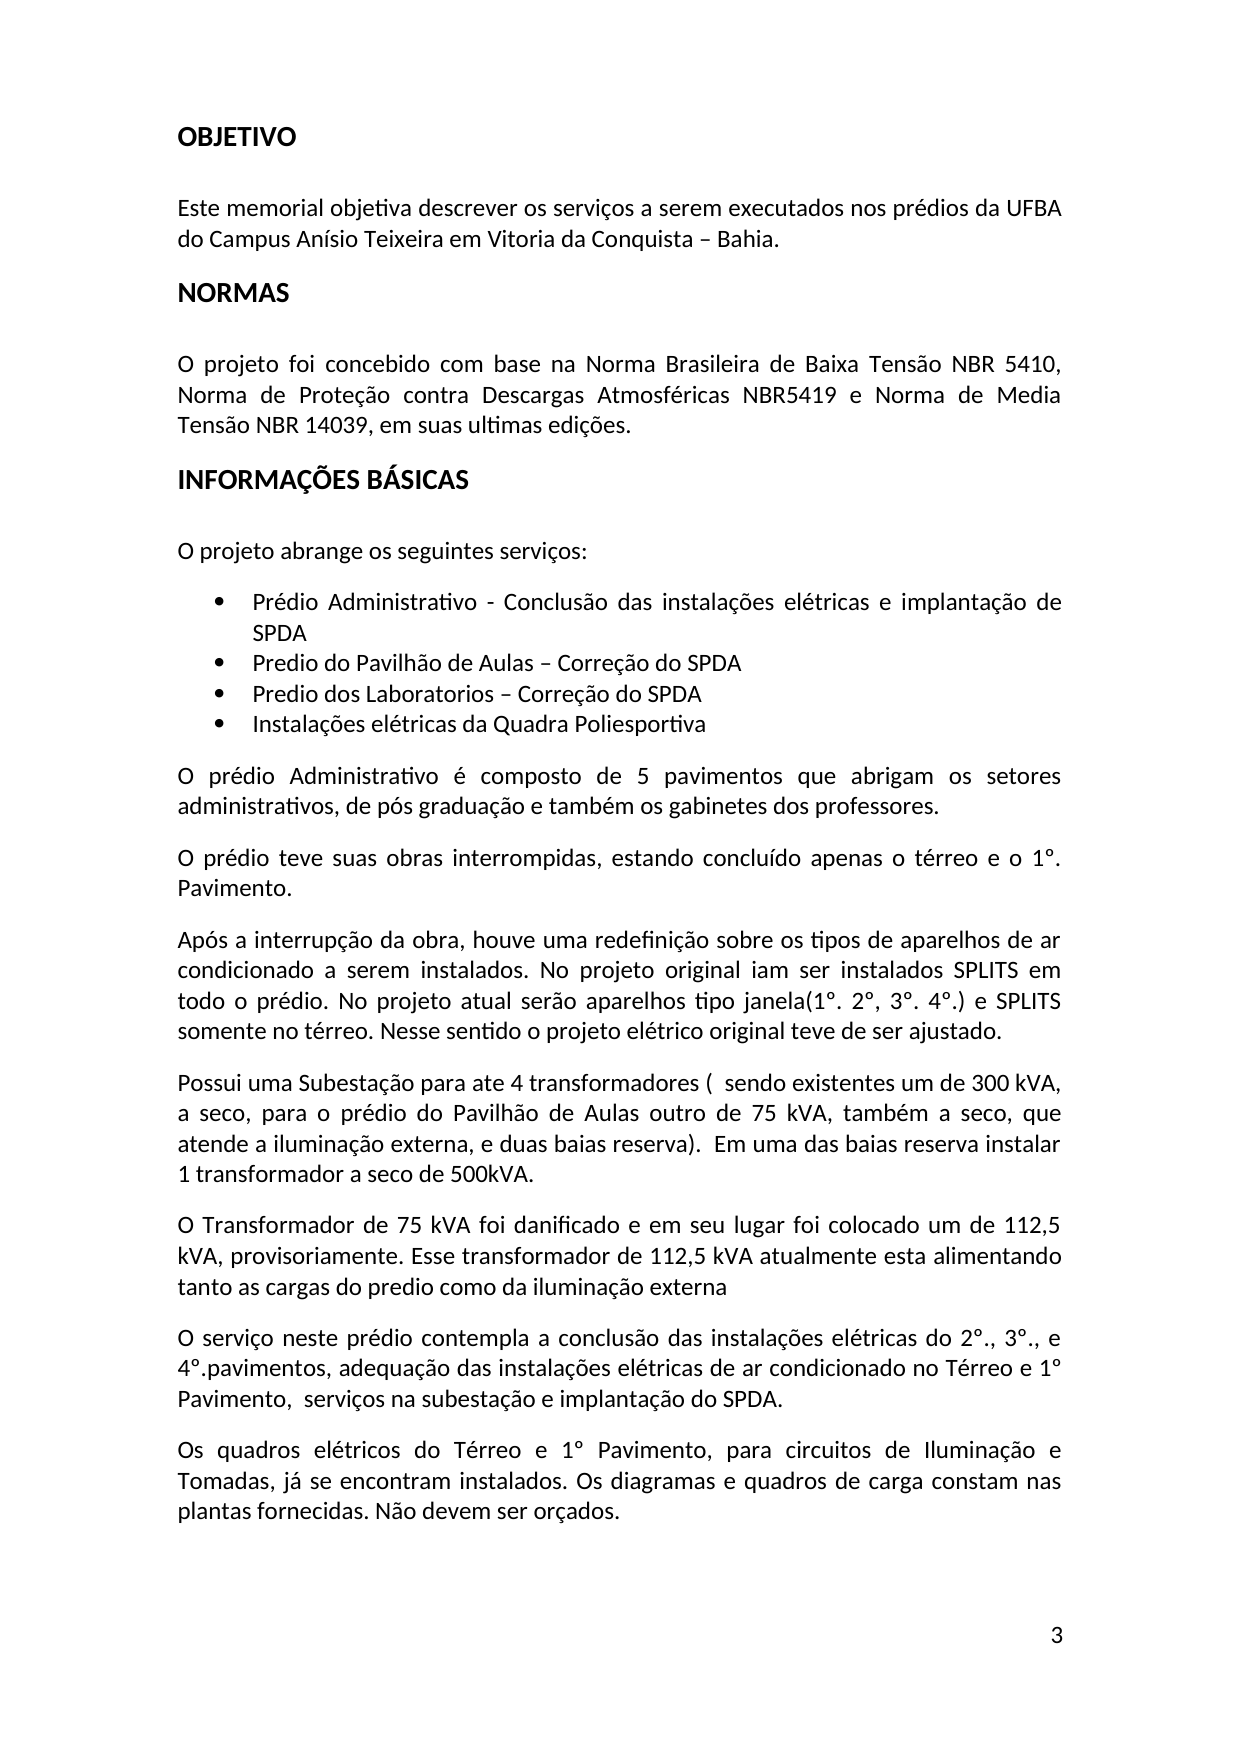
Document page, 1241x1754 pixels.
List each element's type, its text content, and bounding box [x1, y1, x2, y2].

text O prédio Administrativo é composto de 5 pavimentos que abrigam os setores administrativos, de pós graduação e também os gabinetes dos professores. [177, 760, 1063, 821]
list Predio do Pavilhão de Aulas – Correção do SPDA [215, 648, 1063, 678]
list Predio dos Laboratorios – Correção do SPDA [215, 678, 1063, 709]
text O prédio teve suas obras interrompidas, estando concluído apenas o térreo e o 1º. Pavimento. [177, 842, 1063, 903]
subtitle INFORMAÇÕES BÁSICAS [177, 461, 1063, 497]
text Após a interrupção da obra, houve uma redefinição sobre os tipos de aparelhos de ar condicionado a serem instalados. No projeto original iam ser instalados SPLITS em todo o prédio. No projeto atual serão aparelhos tipo janela(1º. 2º, 3º. 4º.) e SPLITS somente no térreo. Nesse sentido o projeto elétrico original teve de ser ajustado. [177, 924, 1063, 1046]
text O projeto abrange os seguintes serviços: [177, 535, 1063, 566]
text Este memorial objetiva descrever os serviços a serem executados nos prédios da UFBA do Campus Anísio Teixeira em Vitoria da Conquista – Bahia. [177, 192, 1063, 253]
text O serviço neste prédio contempla a conclusão das instalações elétricas do 2º., 3º., e 4º.pavimentos, adequação das instalações elétricas de ar condicionado no Térreo e 1º Pavimento, serviços na subestação e implantação do SPDA. [177, 1322, 1063, 1413]
list Prédio Administrativo - Conclusão das instalações elétricas e implantação de SPDA [215, 587, 1063, 648]
text Possui uma Subestação para ate 4 transformadores ( sendo existentes um de 300 kVA, a seco, para o prédio do Pavilhão de Aulas outro de 75 kVA, também a seco, que atende a iluminação externa, e duas baias reserva). Em uma das baias reserva instalar 1 transformador a seco de 500kVA. [177, 1067, 1063, 1189]
text O projeto foi concebido com base na Norma Brasileira de Baixa Tensão NBR 5410, Norma de Proteção contra Descargas Atmosféricas NBR5419 e Norma de Media Tensão NBR 14039, em suas ultimas edições. [177, 348, 1063, 440]
subtitle OBJETIVO [177, 118, 1063, 154]
text Os quadros elétricos do Térreo e 1º Pavimento, para circuitos de Iluminação e Tomadas, já se encontram instalados. Os diagramas e quadros de carga constam nas plantas fornecidas. Não devem ser orçados. [177, 1434, 1063, 1526]
list Instalações elétricas da Quadra Poliesportiva [215, 709, 1063, 739]
text O Transformador de 75 kVA foi danificado e em seu lugar foi colocado um de 112,5 kVA, provisoriamente. Esse transformador de 112,5 kVA atualmente esta alimentando tanto as cargas do predio como da iluminação externa [177, 1209, 1063, 1301]
subtitle NORMAS [177, 274, 1063, 310]
